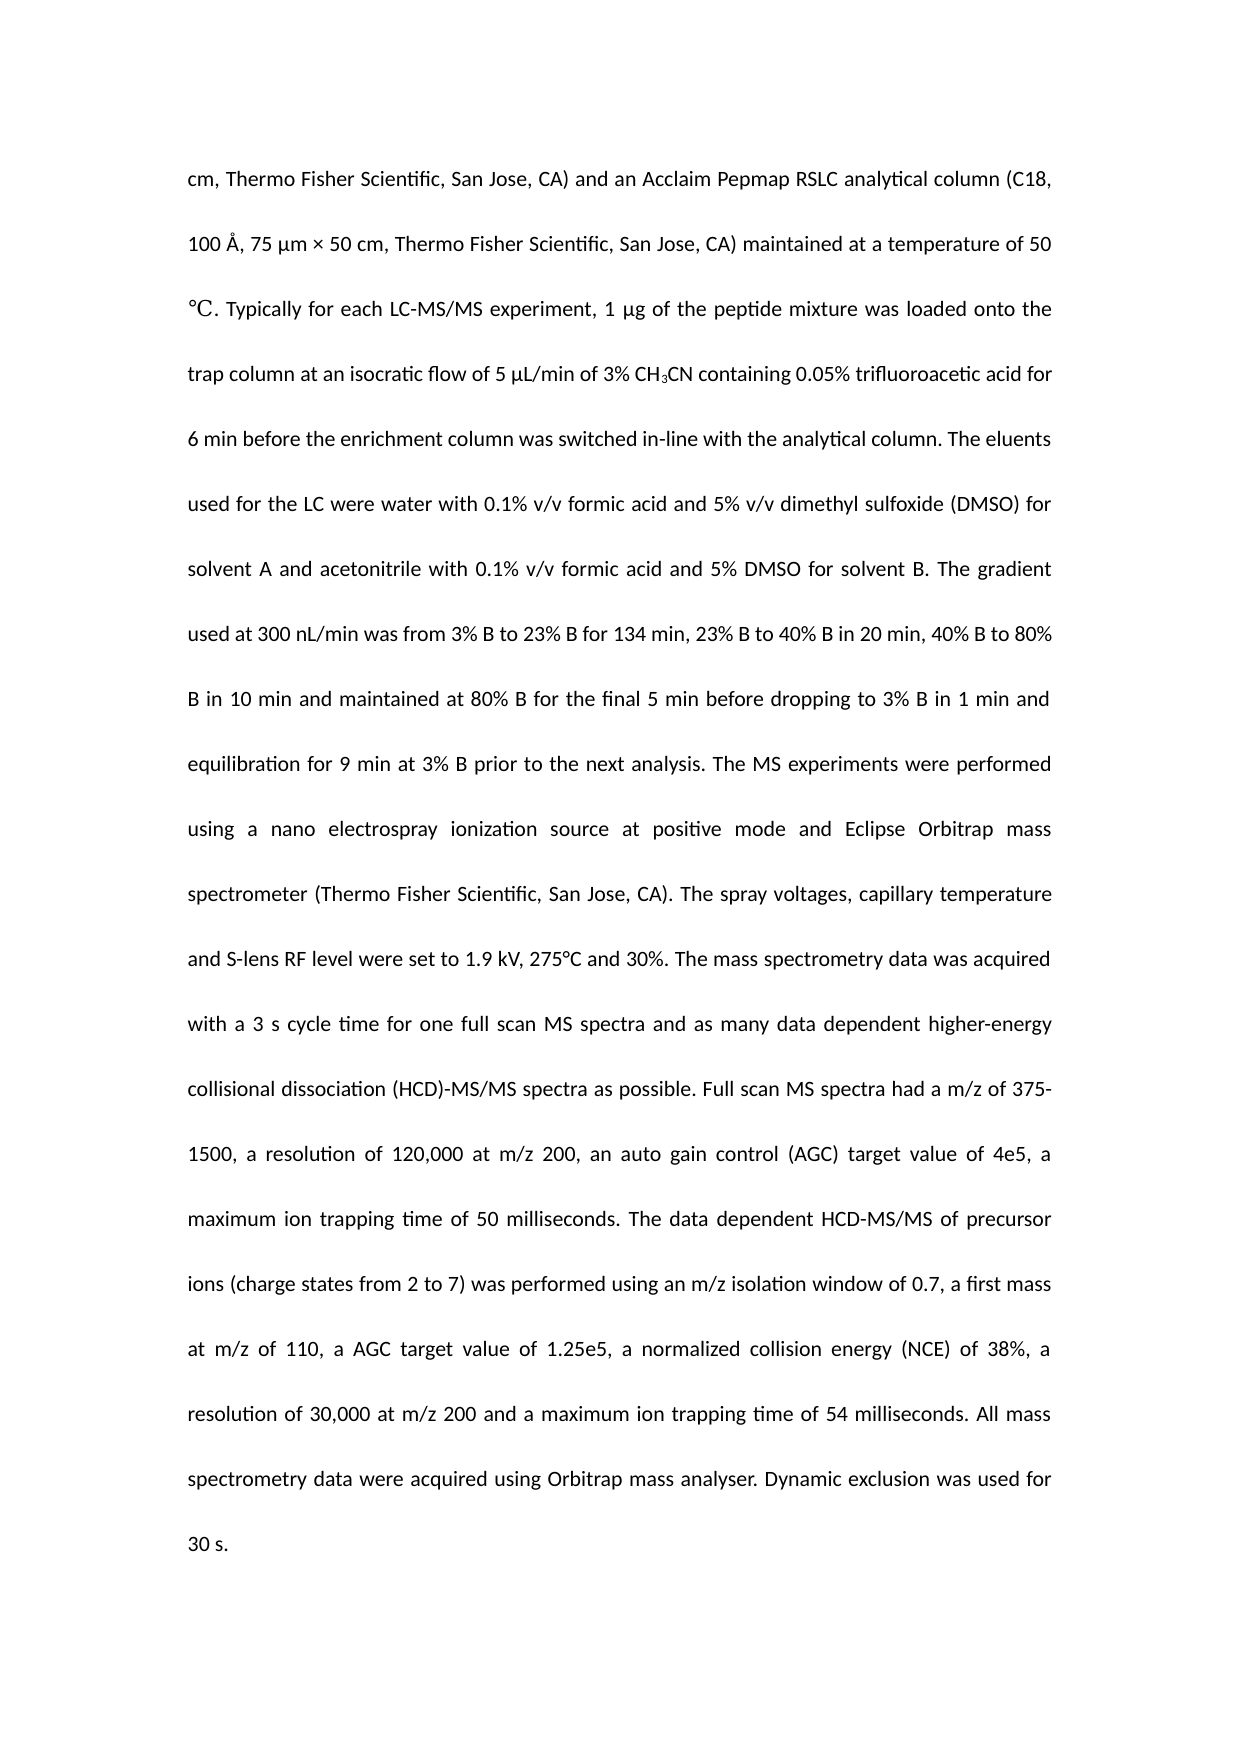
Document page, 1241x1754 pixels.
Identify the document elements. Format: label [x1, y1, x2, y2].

text [187, 162, 1053, 1559]
